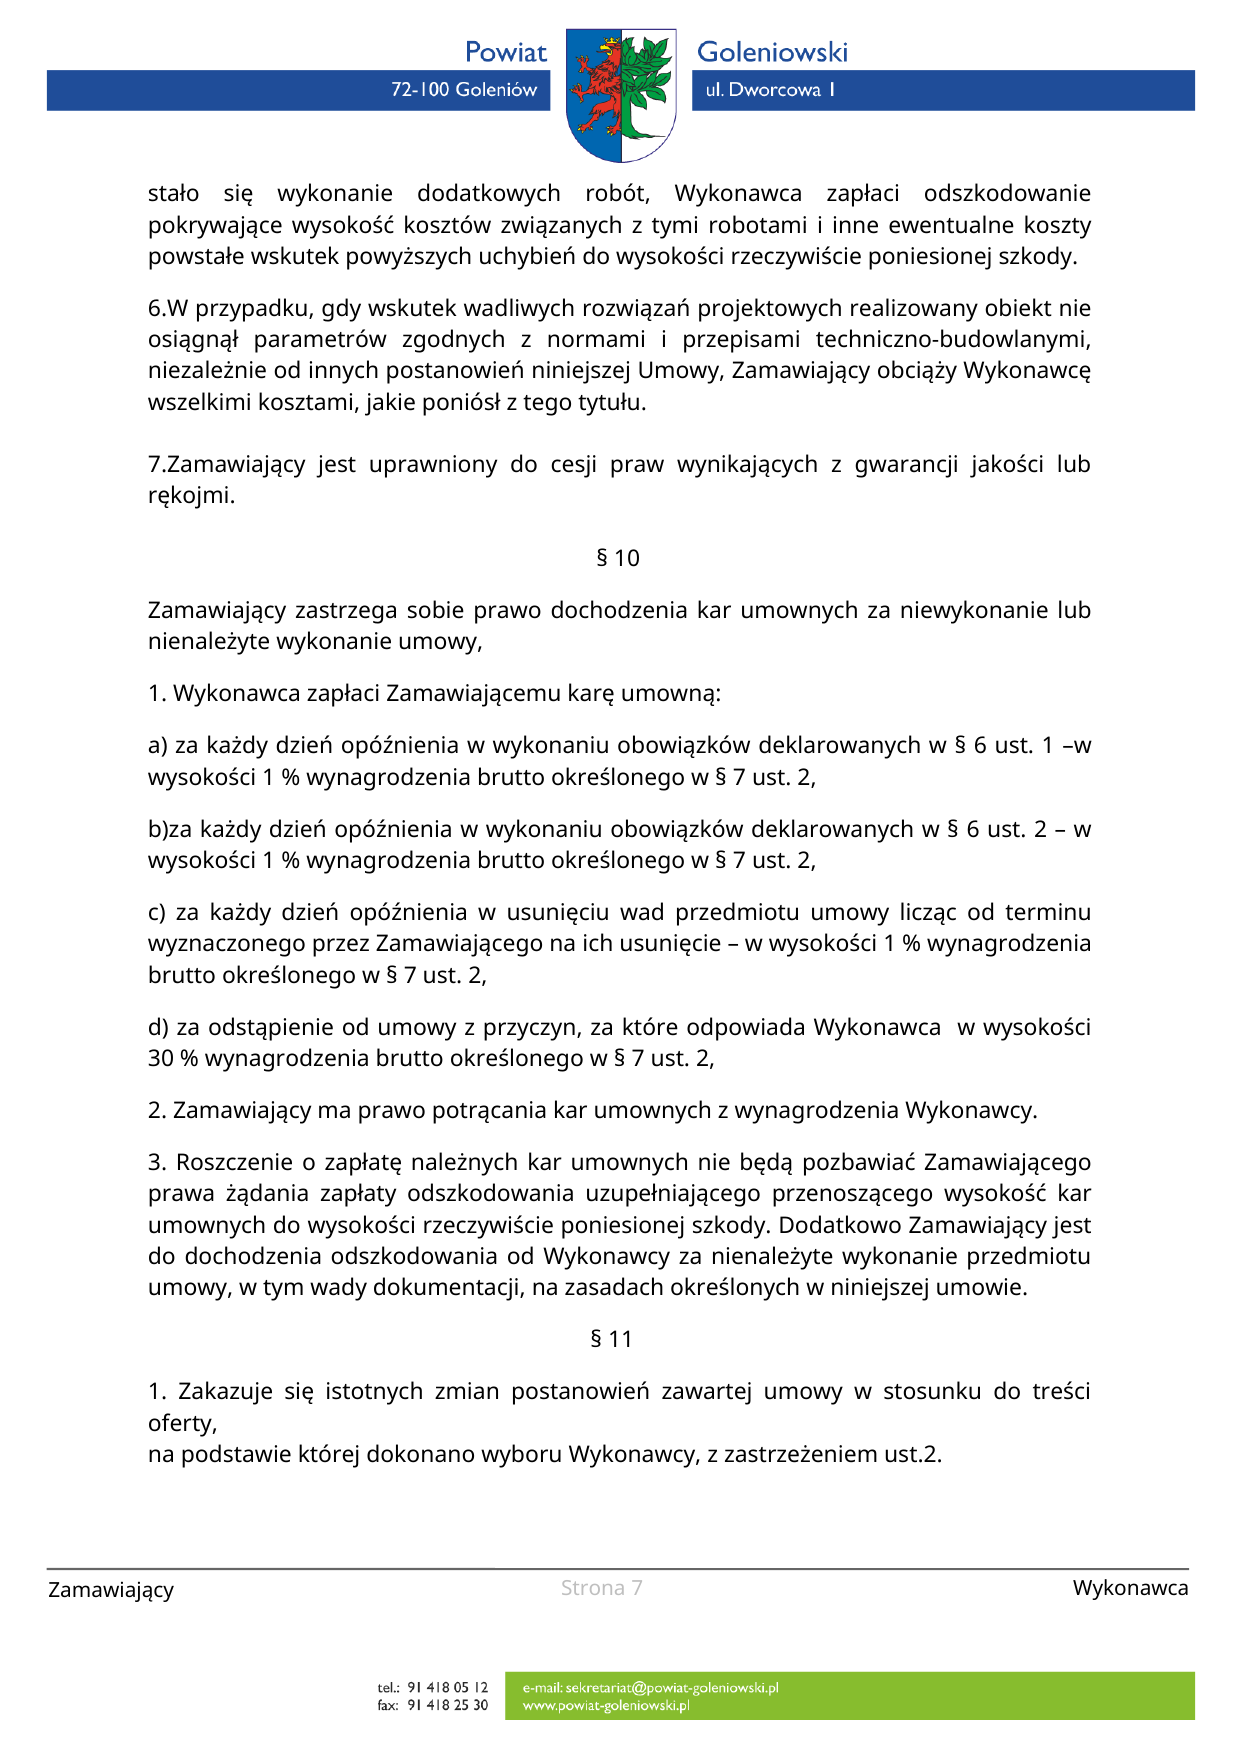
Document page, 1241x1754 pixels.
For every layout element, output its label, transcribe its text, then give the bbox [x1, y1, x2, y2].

text 2. Zamawiający ma prawo potrącania kar umownych z wynagrodzenia Wykonawcy. [148, 1094, 1093, 1125]
text § 11 [516, 1323, 1093, 1354]
text 1. Zakazuje się istotnych zmian postanowień zawartej umowy w stosunku do treści oferty, na podstawie której dokonano wyboru Wykonawcy, z zastrzeżeniem ust.2. [148, 1375, 1093, 1469]
text 1. Wykonawca zapłaci Zamawiającemu karę umowną: [148, 677, 1093, 708]
text 3. Roszczenie o zapłatę należnych kar umownych nie będą pozbawiać Zamawiającego prawa żądania zapłaty odszkodowania uzupełniającego przenoszącego wysokość kar umownych do wysokości rzeczywiście poniesionej szkody. Dodatkowo Zamawiający jest do dochodzenia odszkodowania od Wykonawcy za nienależyte wykonanie przedmiotu umowy, w tym wady dokumentacji, na zasadach określonych w niniejszej umowie. [148, 1146, 1093, 1302]
text 7.Zamawiający jest uprawniony do cesji praw wynikających z gwarancji jakości lub rękojmi. [148, 448, 1093, 511]
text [148, 177, 1093, 271]
text § 10 [516, 542, 1093, 573]
text 6.W przypadku, gdy wskutek wadliwych rozwiązań projektowych realizowany obiekt nie osiągnął parametrów zgodnych z normami i przepisami techniczno-budowlanymi, niezależnie od innych postanowień niniejszej Umowy, Zamawiający obciąży Wykonawcę wszelkimi kosztami, jakie poniósł z tego tytułu. [148, 292, 1093, 417]
text b)za każdy dzień opóźnienia w wykonaniu obowiązków deklarowanych w § 6 ust. 2 – w wysokości 1 % wynagrodzenia brutto określonego w § 7 ust. 2, [148, 813, 1093, 875]
text Zamawiający zastrzega sobie prawo dochodzenia kar umownych za niewykonanie lub nienależyte wykonanie umowy, [148, 594, 1093, 656]
text d) za odstąpienie od umowy z przyczyn, za które odpowiada Wykonawca w wysokości 30 % wynagrodzenia brutto określonego w § 7 ust. 2, [148, 1011, 1093, 1073]
text a) za każdy dzień opóźnienia w wykonaniu obowiązków deklarowanych w § 6 ust. 1 –w wysokości 1 % wynagrodzenia brutto określonego w § 7 ust. 2, [148, 729, 1093, 792]
picture [46, 28, 1196, 1720]
text c) za każdy dzień opóźnienia w usunięciu wad przedmiotu umowy licząc od terminu wyznaczonego przez Zamawiającego na ich usunięcie – w wysokości 1 % wynagrodzenia brutto określonego w § 7 ust. 2, [148, 896, 1093, 990]
